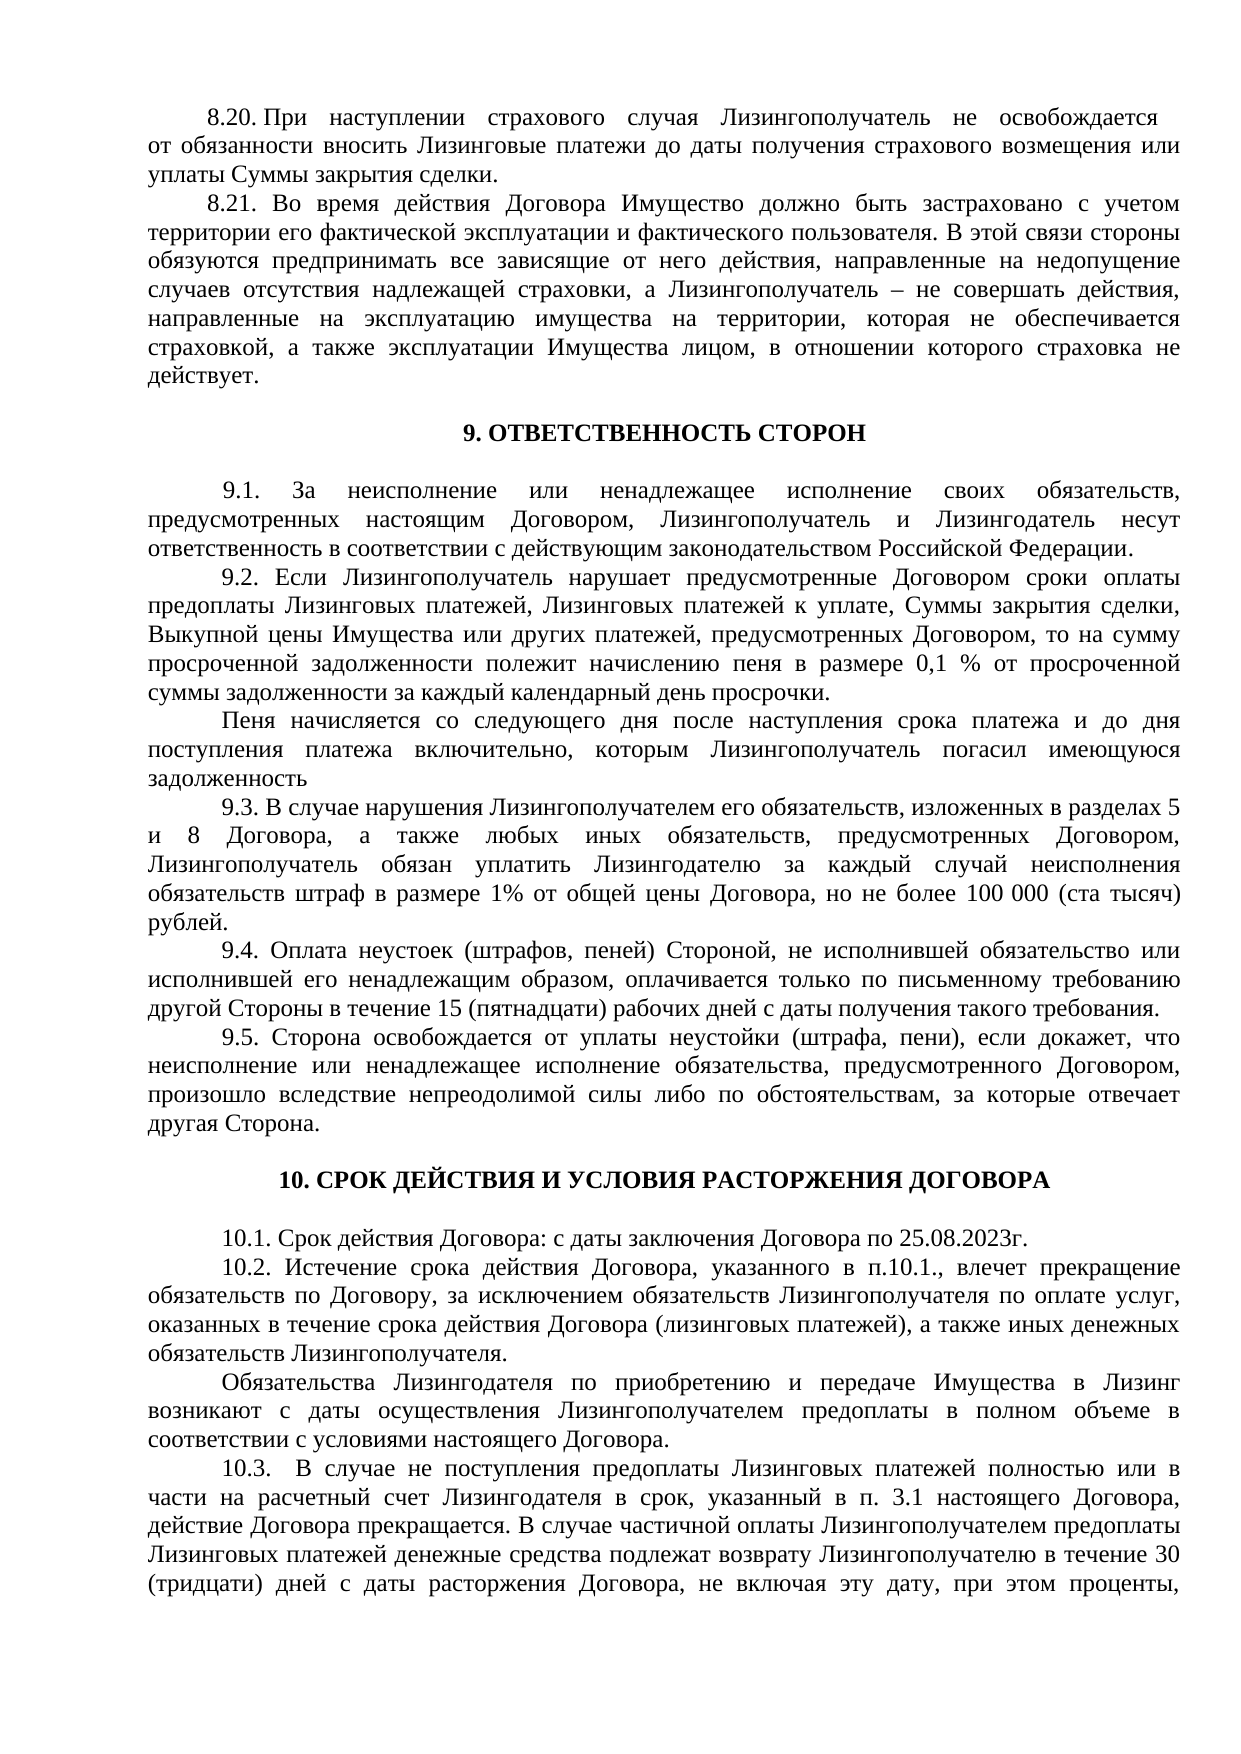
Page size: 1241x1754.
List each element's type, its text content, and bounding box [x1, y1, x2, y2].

text Обязательства Лизингодателя по приобретению и передаче Имущества в Лизинг возникают с даты осуществления Лизингополучателем предоплаты в полном объеме в соответствии с условиями настоящего Договора. [148, 1367, 1181, 1453]
text 10. СРОК ДЕЙСТВИЯ И УСЛОВИЯ РАСТОРЖЕНИЯ ДОГОВОРА [148, 1166, 1181, 1194]
text 9.5. Сторона освобождается от уплаты неустойки (штрафа, пени), если докажет, что неисполнение или ненадлежащее исполнение обязательства, предусмотренного Договором, произошло вследствие непреодолимой силы либо по обстоятельствам, за которые отвечает другая Сторона. [148, 1022, 1181, 1137]
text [148, 1453, 1181, 1597]
text 10.1. Срок действия Договора: с даты заключения Договора по 25.08.2023г. [148, 1223, 1181, 1252]
text 9.1. За неисполнение или ненадлежащее исполнение своих обязательств, предусмотренных настоящим Договором, Лизингополучатель и Лизингодатель несут ответственность в соответствии с действующим законодательством Российской Федерации. [148, 476, 1181, 562]
text 10.2. Истечение срока действия Договора, указанного в п.10.1., влечет прекращение обязательств по Договору, за исключением обязательств Лизингополучателя по оплате услуг, оказанных в течение срока действия Договора (лизинговых платежей), а также иных денежных обязательств Лизингополучателя. [148, 1252, 1181, 1367]
text Пеня начисляется со следующего дня после наступления срока платежа и до дня поступления платежа включительно, которым Лизингополучатель погасил имеющуюся задолженность [148, 706, 1181, 792]
text 8.21. Во время действия Договора Имущество должно быть застраховано с учетом территории его фактической эксплуатации и фактического пользователя. В этой связи стороны обязуются предпринимать все зависящие от него действия, направленные на недопущение случаев отсутствия надлежащей страховки, а Лизингополучатель – не совершать действия, направленные на эксплуатацию имущества на территории, которая не обеспечивается страховкой, а также эксплуатации Имущества лицом, в отношении которого страховка не действует. [148, 188, 1181, 389]
text 9.3. В случае нарушения Лизингополучателем его обязательств, изложенных в разделах 5 и 8 Договора, а также любых иных обязательств, предусмотренных Договором, Лизингополучатель обязан уплатить Лизингодателю за каждый случай неисполнения обязательств штраф в размере 1% от общей цены Договора, но не более 100 000 (ста тысяч) рублей. [148, 792, 1181, 936]
text 8.20. При наступлении страхового случая Лизингополучатель не освобождается от обязанности вносить Лизинговые платежи до даты получения страхового возмещения или уплаты Суммы закрытия сделки. [148, 102, 1181, 188]
text 9. ОТВЕТСТВЕННОСТЬ СТОРОН [148, 418, 1181, 447]
text 9.4. Оплата неустоек (штрафов, пеней) Стороной, не исполнившей обязательство или исполнившей его ненадлежащим образом, оплачивается только по письменному требованию другой Стороны в течение 15 (пятнадцати) рабочих дней с даты получения такого требования. [148, 936, 1181, 1022]
text 9.2. Если Лизингополучатель нарушает предусмотренные Договором сроки оплаты предоплаты Лизинговых платежей, Лизинговых платежей к уплате, Суммы закрытия сделки, Выкупной цены Имущества или других платежей, предусмотренных Договором, то на сумму просроченной задолженности полежит начислению пеня в размере 0,1 % от просроченной суммы задолженности за каждый календарный день просрочки. [148, 562, 1181, 706]
